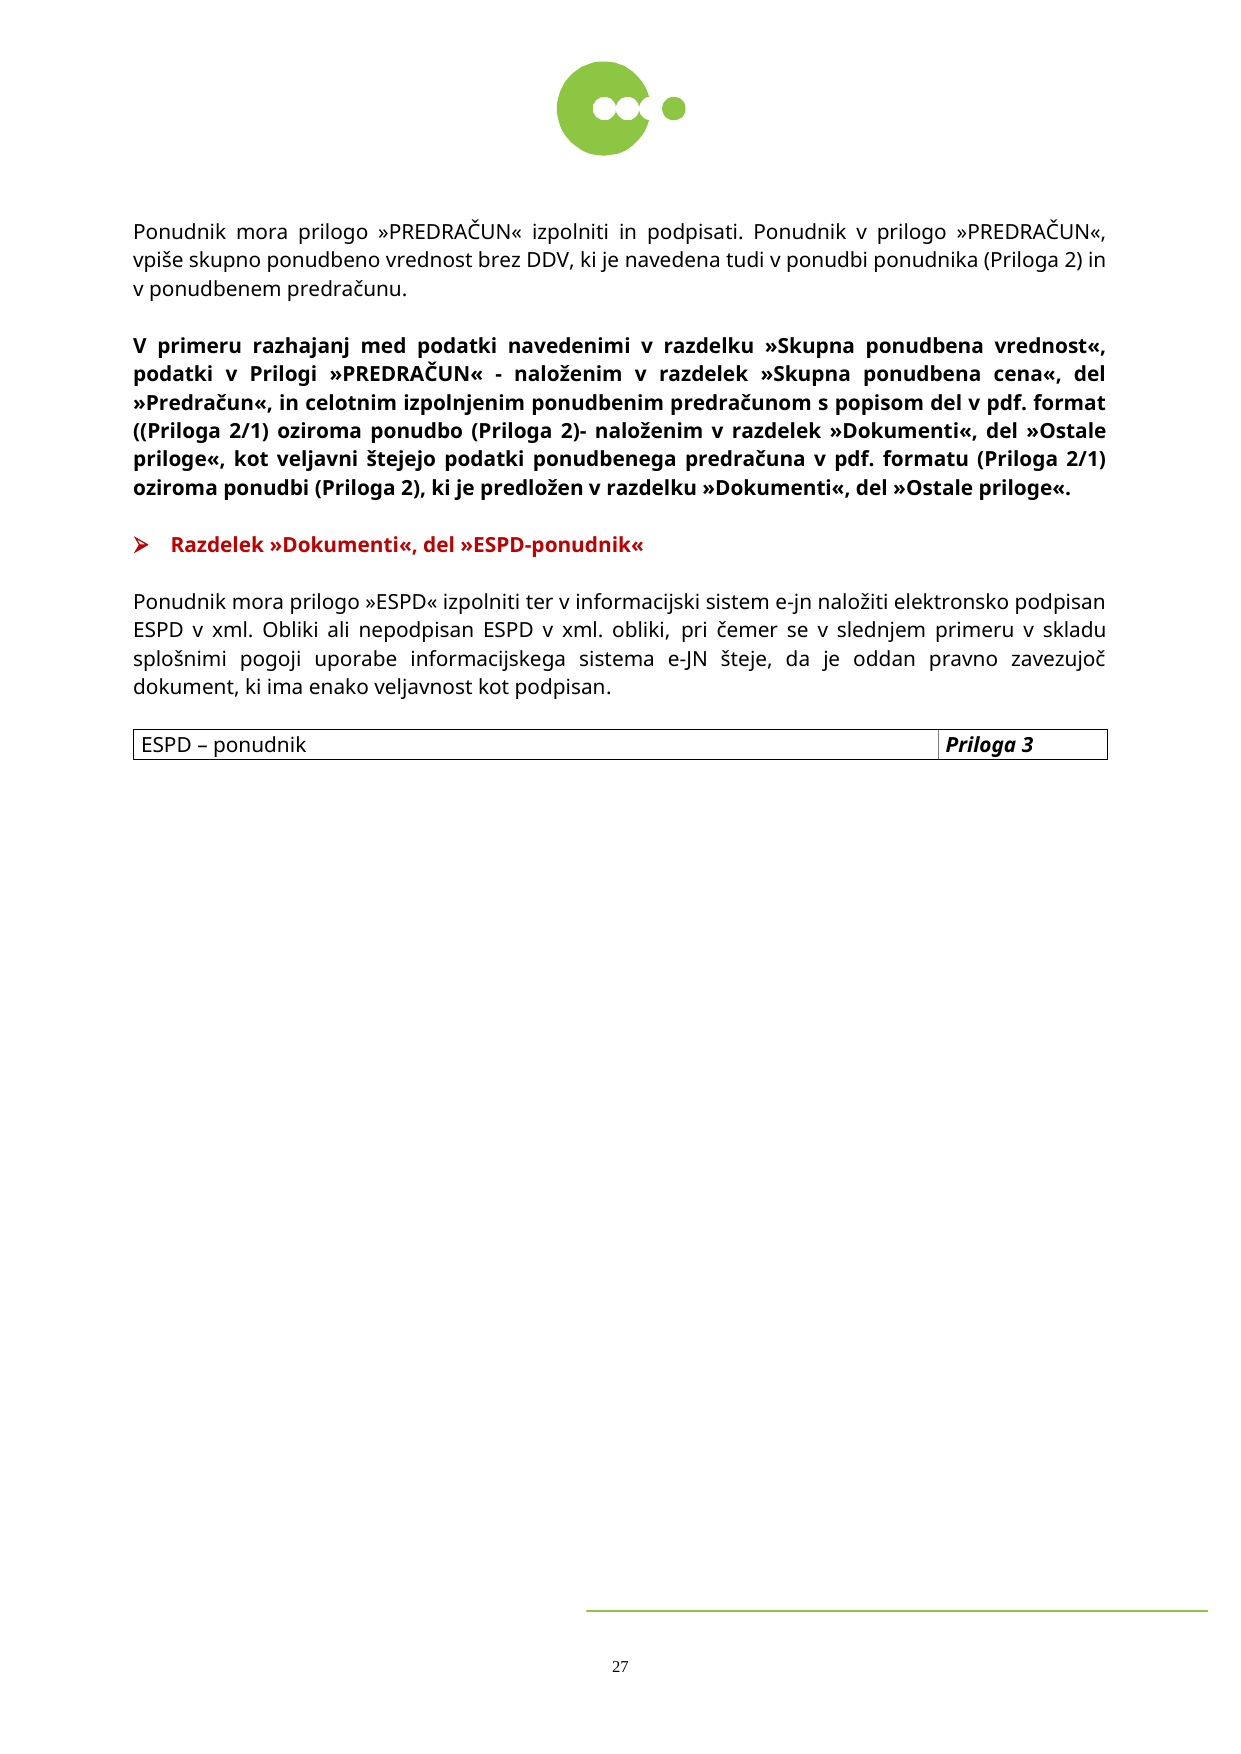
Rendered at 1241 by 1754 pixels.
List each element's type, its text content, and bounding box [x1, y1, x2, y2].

list Razdelek »Dokumenti«, del »ESPD-ponudnik« [133, 530, 1107, 558]
table_header Priloga 3 [939, 730, 1107, 758]
table_header ESPD – ponudnik [134, 730, 938, 758]
text Ponudnik mora prilogo »ESPD« izpolniti ter v informacijski sistem e-jn naložiti elektronsko podpisan ESPD v xml. Obliki ali nepodpisan ESPD v xml. obliki, pri čemer se v slednjem primeru v skladu splošnimi pogoji uporabe informacijskega sistema e-JN šteje, da je oddan pravno zavezujoč dokument, ki ima enako veljavnost kot podpisan. [133, 587, 1107, 701]
text V primeru razhajanj med podatki navedenimi v razdelku »Skupna ponudbena vrednost«, podatki v Prilogi »PREDRAČUN« - naloženim v razdelek »Skupna ponudbena cena«, del »Predračun«, in celotnim izpolnjenim ponudbenim predračunom s popisom del v pdf. format ((Priloga 2/1) oziroma ponudbo (Priloga 2)- naloženim v razdelek »Dokumenti«, del »Ostale priloge«, kot veljavni štejejo podatki ponudbenega predračuna v pdf. formatu (Priloga 2/1) oziroma ponudbi (Priloga 2), ki je predložen v razdelku »Dokumenti«, del »Ostale priloge«. [133, 331, 1107, 501]
text Ponudnik mora prilogo »PREDRAČUN« izpolniti in podpisati. Ponudnik v prilogo »PREDRAČUN«, vpiše skupno ponudbeno vrednost brez DDV, ki je navedena tudi v ponudbi ponudnika (Priloga 2) in v ponudbenem predračunu. [133, 217, 1107, 302]
